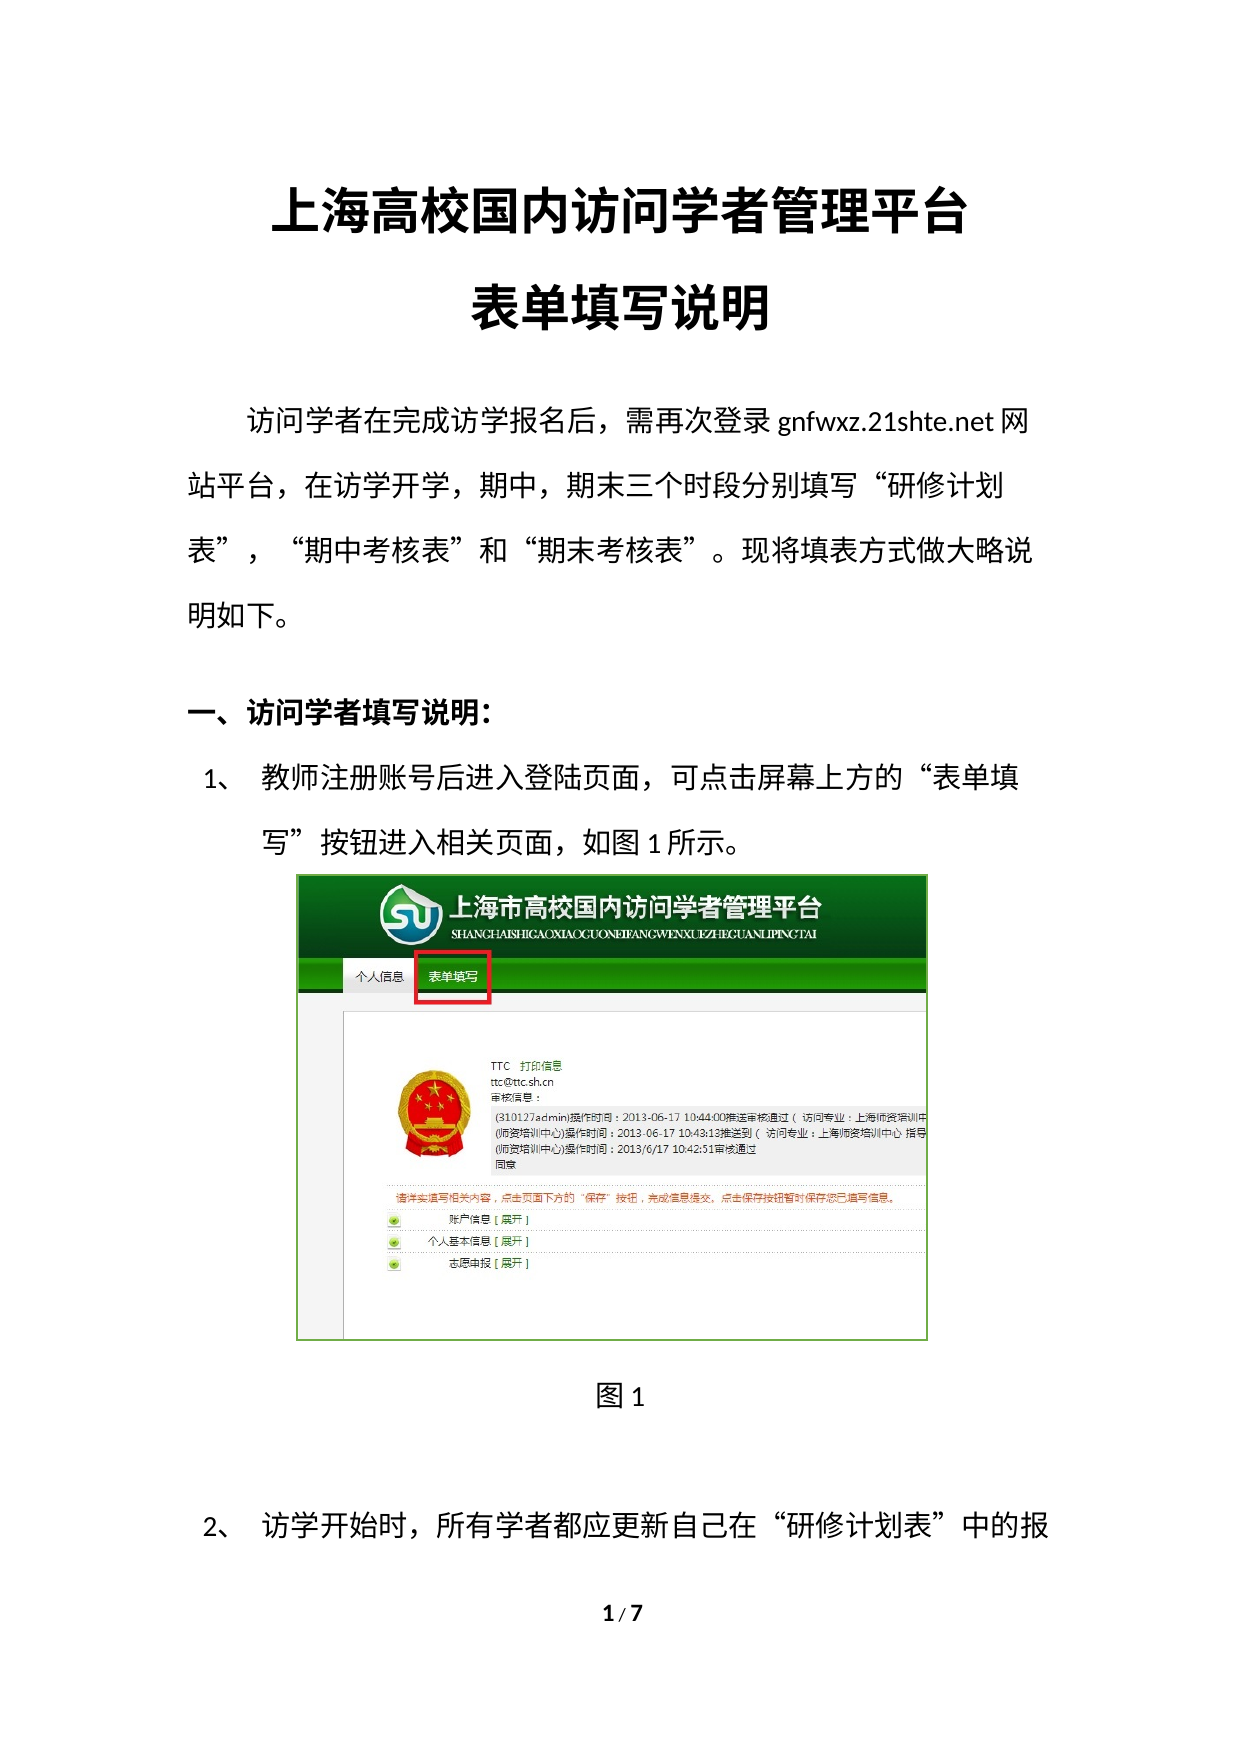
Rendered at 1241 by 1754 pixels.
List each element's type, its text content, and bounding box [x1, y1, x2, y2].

list 教师注册账号后进入登陆页面，可点击屏幕上方的“表单填写”按钮进入相关页面，如图1所示。 [202, 743, 1053, 873]
text 上海高校国内访问学者管理平台 [187, 158, 1053, 256]
list 图1 [187, 1361, 1053, 1426]
text 访问学者在完成访学报名后，需再次登录gnfwxz.21shte.net网站平台，在访学开学，期中，期末三个时段分别填写“研修计划表”，“期中考核表”和“期末考核表”。现将填表方式做大略说明如下。 [187, 386, 1053, 646]
picture [298, 876, 926, 1339]
text 一、访问学者填写说明： [187, 678, 1053, 743]
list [202, 1491, 1053, 1556]
text 表单填写说明 [187, 256, 1053, 353]
